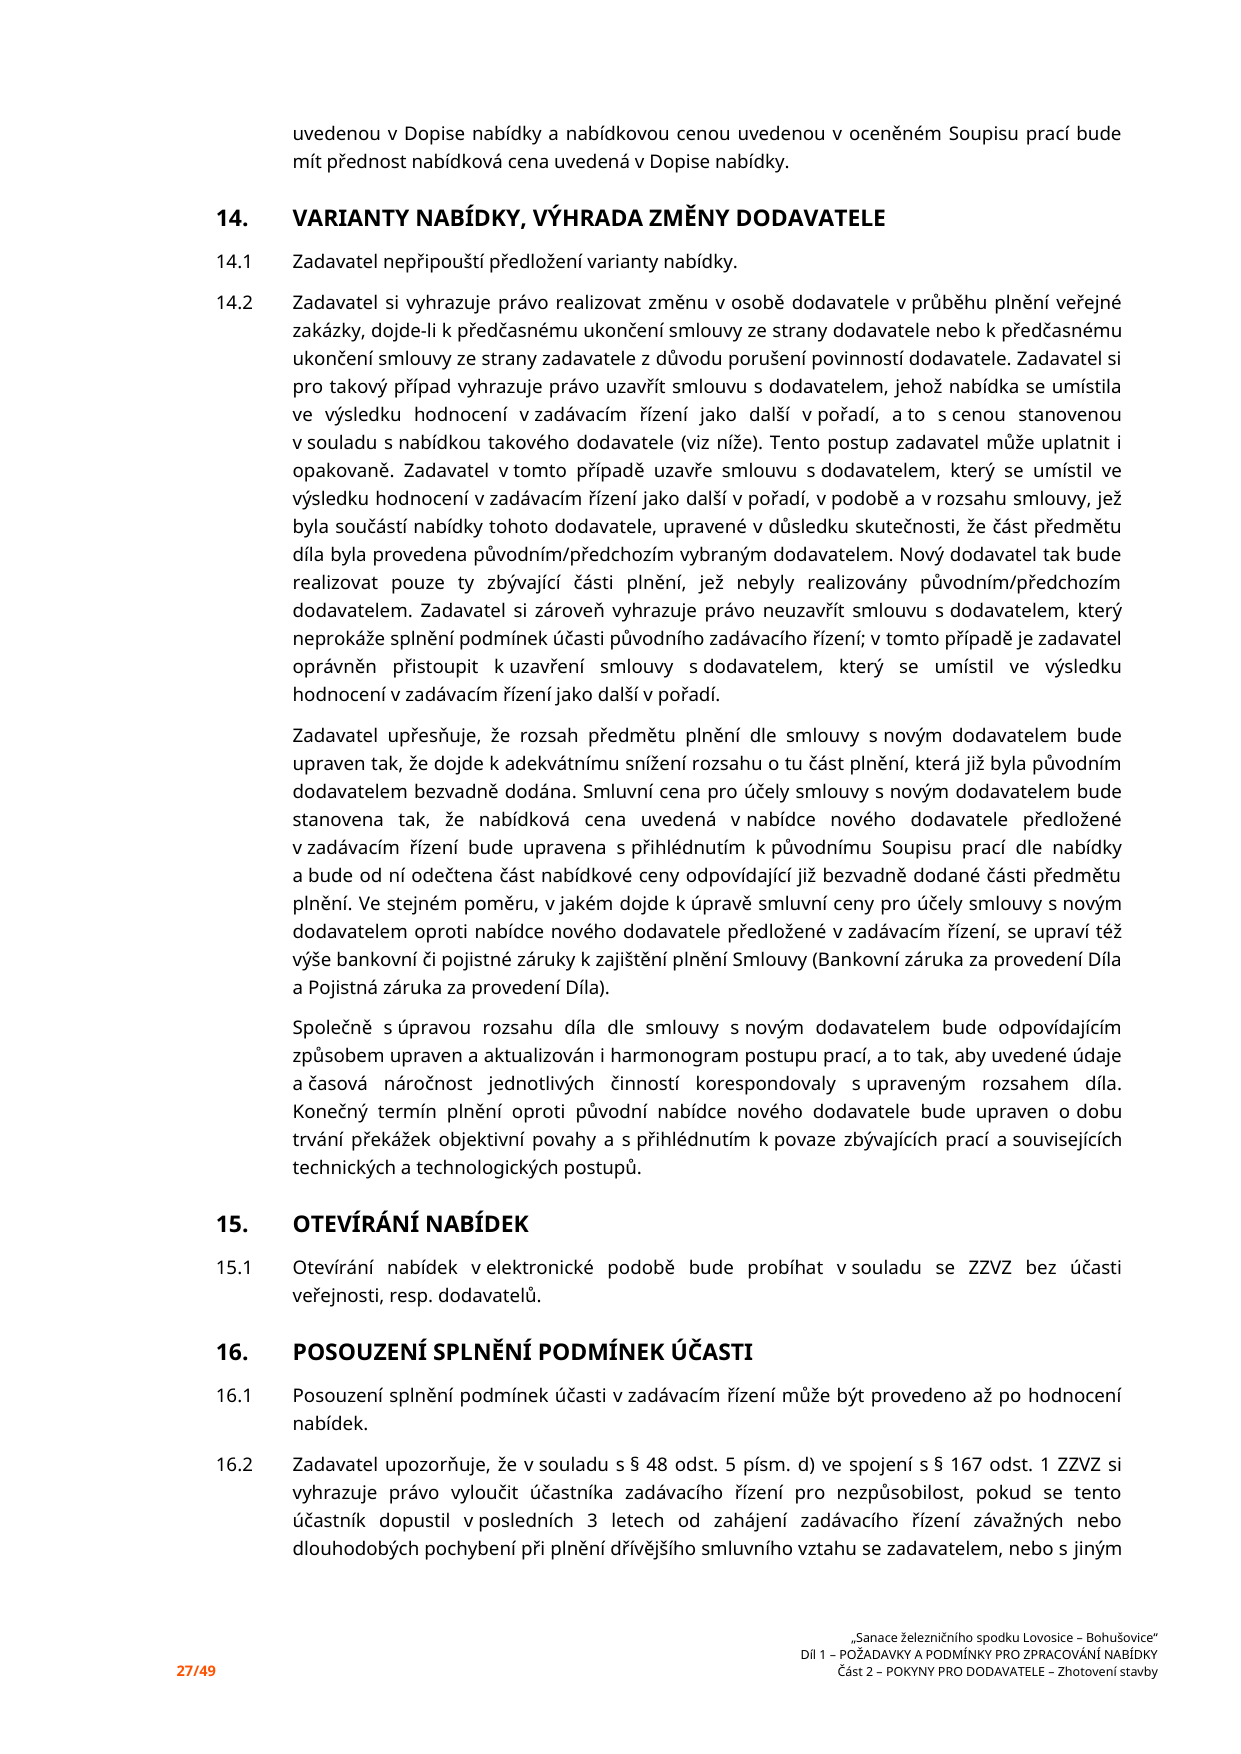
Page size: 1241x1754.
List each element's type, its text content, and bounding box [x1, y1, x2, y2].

text OTEVÍRÁNÍ NABÍDEK [216, 1208, 1122, 1239]
list Společně s úpravou rozsahu díla dle smlouvy s novým dodavatelem bude odpovídajícím způsobem upraven a aktualizován i harmonogram postupu prací, a to tak, aby uvedené údaje a časová náročnost jednotlivých činností korespondovaly s upraveným rozsahem díla. Konečný termín plnění oproti původní nabídce nového dodavatele bude upraven o dobu trvání překážek objektivní povahy a s přihlédnutím k povaze zbývajících prací a souvisejících technických a technologických postupů. [292, 1014, 1122, 1180]
text Otevírání nabídek v elektronické podobě bude probíhat v souladu se ZZVZ bez účasti veřejnosti, resp. dodavatelů. [216, 1254, 1122, 1308]
text Posouzení splnění podmínek účasti v zadávacím řízení může být provedeno až po hodnocení nabídek. [216, 1382, 1122, 1436]
text Zadavatel si vyhrazuje právo realizovat změnu v osobě dodavatele v průběhu plnění veřejné zakázky, dojde-li k předčasnému ukončení smlouvy ze strany dodavatele nebo k předčasnému ukončení smlouvy ze strany zadavatele z důvodu porušení povinností dodavatele. Zadavatel si pro takový případ vyhrazuje právo uzavřít smlouvu s dodavatelem, jehož nabídka se umístila ve výsledku hodnocení v zadávacím řízení jako další v pořadí, a to s cenou stanovenou v souladu s nabídkou takového dodavatele (viz níže). Tento postup zadavatel může uplatnit i opakovaně. Zadavatel v tomto případě uzavře smlouvu s dodavatelem, který se umístil ve výsledku hodnocení v zadávacím řízení jako další v pořadí, v podobě a v rozsahu smlouvy, jež byla součástí nabídky tohoto dodavatele, upravené v důsledku skutečnosti, že část předmětu díla byla provedena původním/předchozím vybraným dodavatelem. Nový dodavatel tak bude realizovat pouze ty zbývající části plnění, jež nebyly realizovány původním/předchozím dodavatelem. Zadavatel si zároveň vyhrazuje právo neuzavřít smlouvu s dodavatelem, který neprokáže splnění podmínek účasti původního zadávacího řízení; v tomto případě je zadavatel oprávněn přistoupit k uzavření smlouvy s dodavatelem, který se umístil ve výsledku hodnocení v zadávacím řízení jako další v pořadí. [216, 289, 1122, 707]
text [216, 1451, 1122, 1561]
text POSOUZENÍ SPLNĚNÍ PODMÍNEK ÚČASTI [216, 1336, 1122, 1367]
text Zadavatel nepřipouští předložení varianty nabídky. [216, 248, 1122, 274]
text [216, 121, 1122, 174]
text VARIANTY NABÍDKY, VÝHRADA ZMĚNY DODAVATELE [216, 202, 1122, 233]
list Zadavatel upřesňuje, že rozsah předmětu plnění dle smlouvy s novým dodavatelem bude upraven tak, že dojde k adekvátnímu snížení rozsahu o tu část plnění, která již byla původním dodavatelem bezvadně dodána. Smluvní cena pro účely smlouvy s novým dodavatelem bude stanovena tak, že nabídková cena uvedená v nabídce nového dodavatele předložené v zadávacím řízení bude upravena s přihlédnutím k původnímu Soupisu prací dle nabídky a bude od ní odečtena část nabídkové ceny odpovídající již bezvadně dodané části předmětu plnění. Ve stejném poměru, v jakém dojde k úpravě smluvní ceny pro účely smlouvy s novým dodavatelem oproti nabídce nového dodavatele předložené v zadávacím řízení, se upraví též výše bankovní či pojistné záruky k zajištění plnění Smlouvy (Bankovní záruka za provedení Díla a Pojistná záruka za provedení Díla). [292, 722, 1122, 999]
